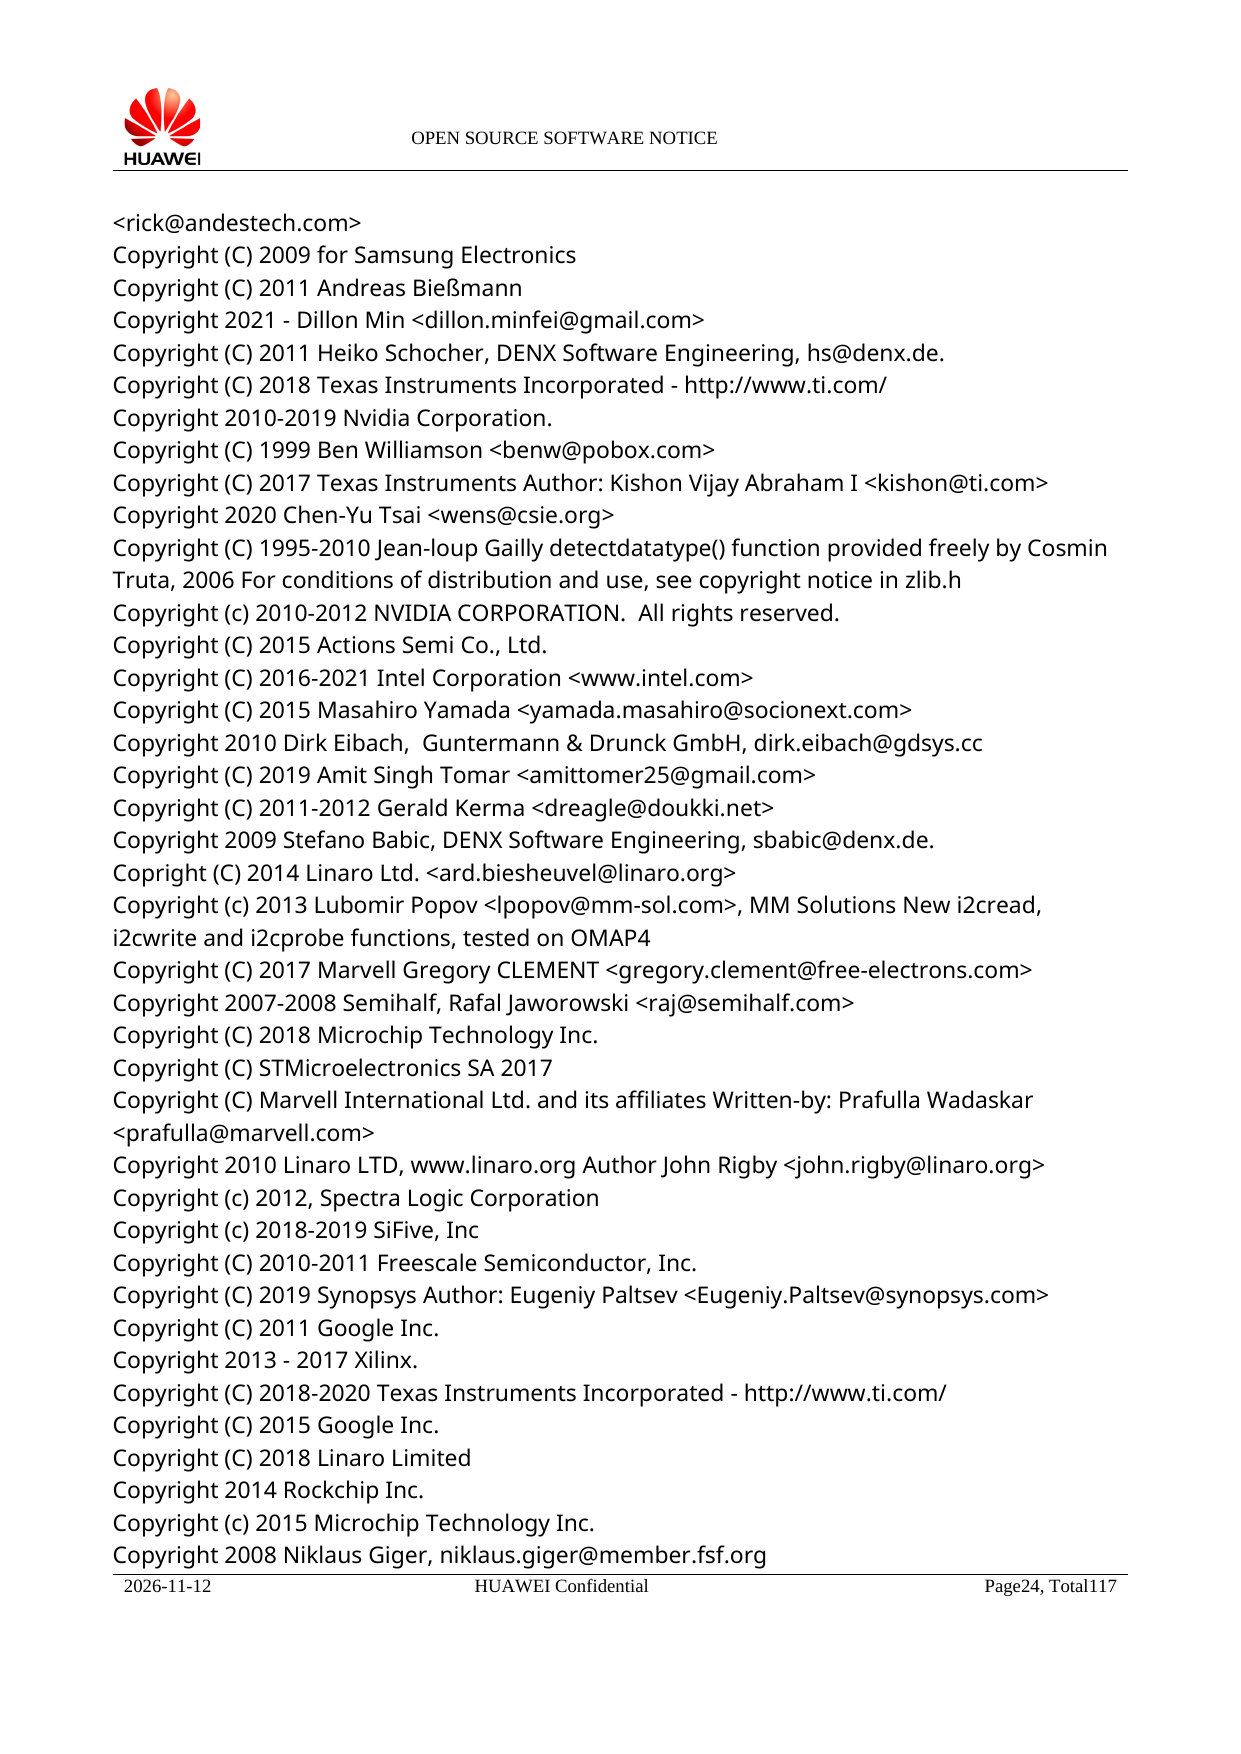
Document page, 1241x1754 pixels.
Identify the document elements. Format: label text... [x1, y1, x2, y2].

picture [124, 88, 201, 165]
